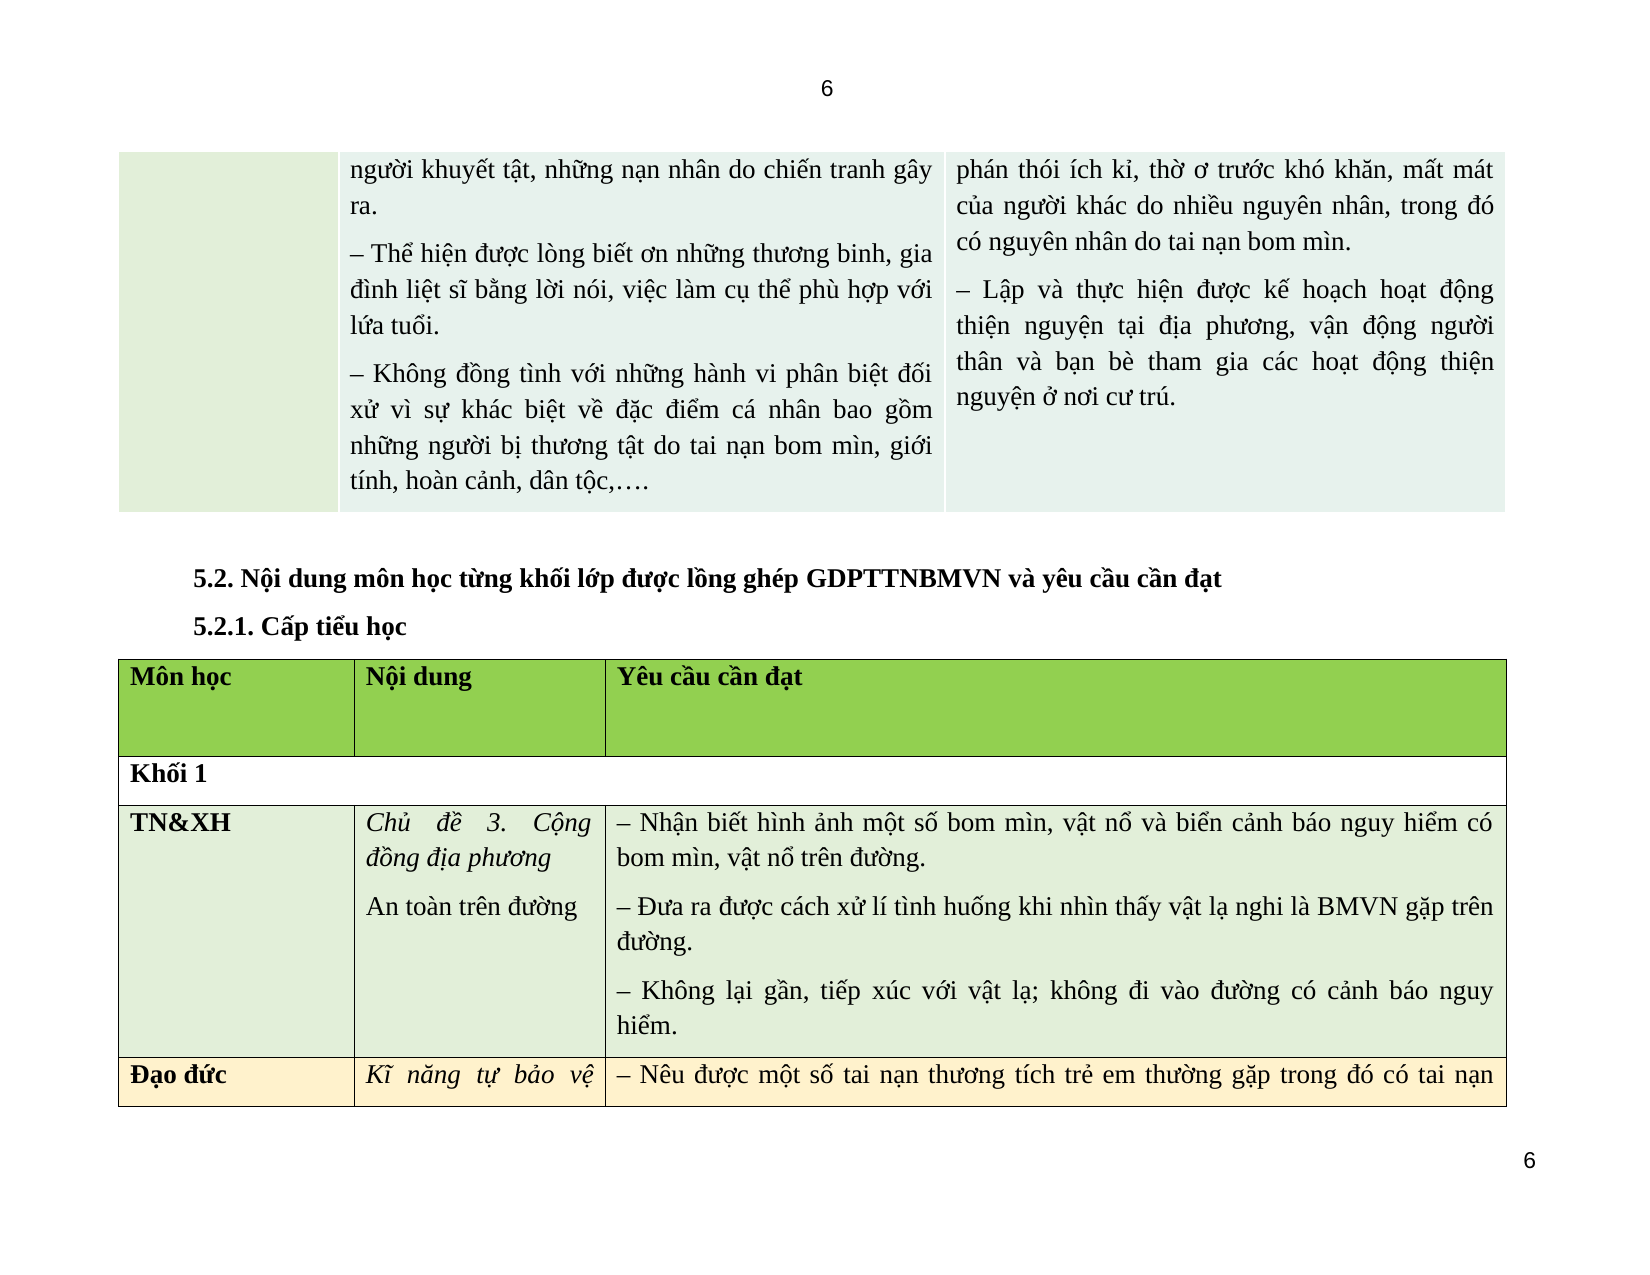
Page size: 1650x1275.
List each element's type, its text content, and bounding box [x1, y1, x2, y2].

text 5.2.1. Cấp tiểu học [118, 611, 1536, 642]
table_header Yêu cầu cần đạt [606, 660, 1506, 756]
table_header Nội dung [355, 660, 605, 756]
table_cell Chủ đề 3. Cộng đồng địa phương An toàn trên đường [355, 806, 605, 1057]
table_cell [119, 152, 338, 512]
table_header Môn học [119, 660, 354, 756]
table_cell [946, 152, 1505, 512]
text 5.2. Nội dung môn học từng khối lớp được lồng ghép GDPTTNBMVN và yêu cầu cần đạt [118, 562, 1536, 593]
table_cell – Nhận biết hình ảnh một số bom mìn, vật nổ và biển cảnh báo nguy hiểm có bom mìn, vật nổ trên đường. – Đưa ra được cách xử lí tình huống khi nhìn thấy vật lạ nghi là BMVN gặp trên đường. – Không lại gần, tiếp xúc với vật lạ; không đi vào đường có cảnh báo nguy hiểm. [606, 806, 1506, 1057]
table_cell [606, 1058, 1506, 1106]
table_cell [340, 152, 944, 512]
table_cell Đạo đức [119, 1058, 354, 1106]
table_cell TN&XH [119, 806, 354, 1057]
table_cell Khối 1 [119, 757, 1506, 805]
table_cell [355, 1058, 605, 1106]
